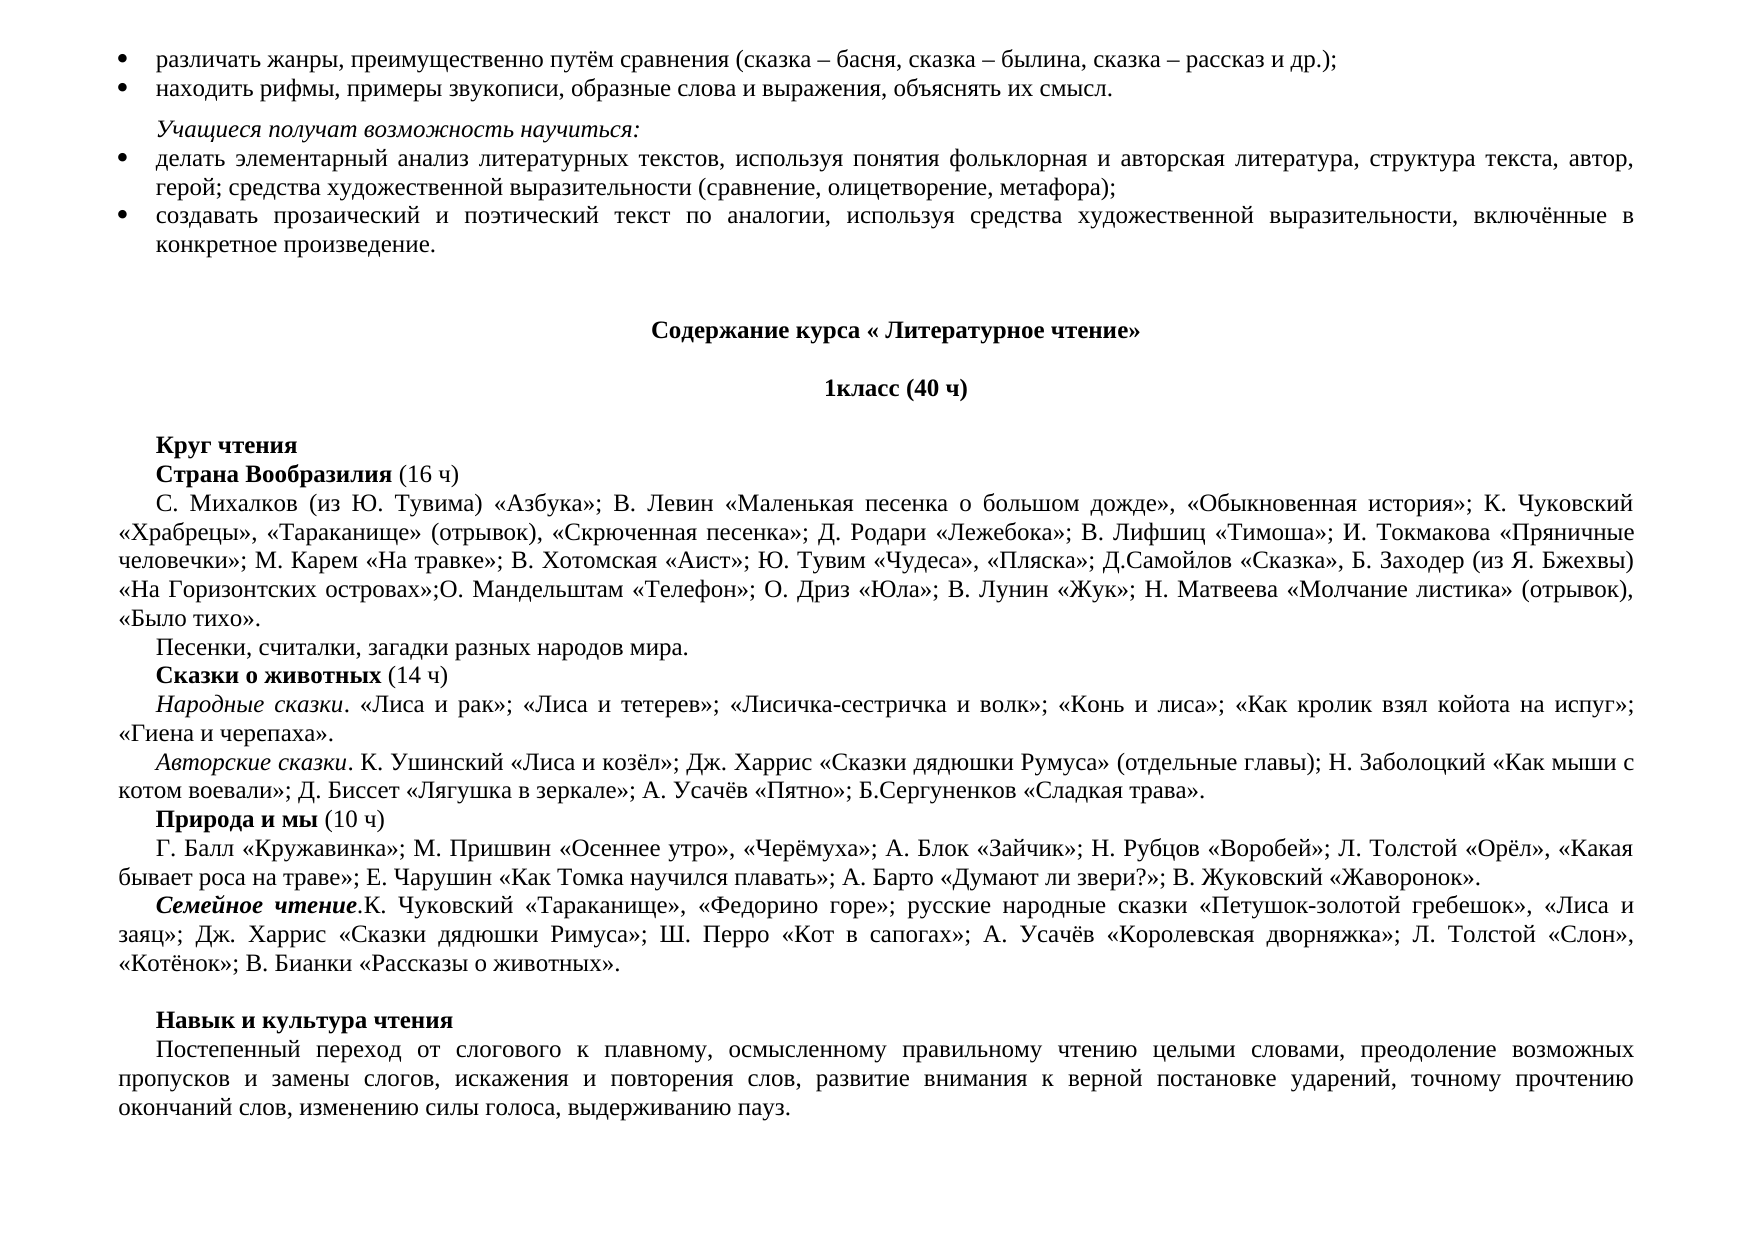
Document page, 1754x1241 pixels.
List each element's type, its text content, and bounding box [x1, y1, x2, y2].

text Семейное чтение.К. Чуковский «Тараканище», «Федорино горе»; русские народные сказки «Петушок-золотой гребешок», «Лиса и заяц»; Дж. Харрис «Сказки дядюшки Римуса»; Ш. Перро «Кот в сапогах»; А. Усачёв «Королевская дворняжка»; Л. Толстой «Слон», «Котёнок»; В. Бианки «Рассказы о животных». [118, 891, 1636, 977]
text Навык и культура чтения [118, 1006, 1636, 1034]
text Сказки о животных (14 ч) [118, 661, 1636, 689]
text Учащиеся получат возможность научиться: [118, 114, 1636, 143]
text 1класс (40 ч) [118, 373, 1636, 402]
list различать жанры, преимущественно путём сравнения (сказка – басня, сказка – былина, сказка – рассказ и др.); [118, 44, 1636, 73]
text Страна Вообразилия (16 ч) [118, 459, 1636, 488]
text Содержание курса « Литературное чтение» [118, 316, 1636, 344]
text Круг чтения [118, 431, 1636, 459]
text Песенки, считалки, загадки разных народов мира. [118, 632, 1636, 661]
text Авторские сказки. К. Ушинский «Лиса и козёл»; Дж. Харрис «Сказки дядюшки Румуса» (отдельные главы); Н. Заболоцкий «Как мыши с котом воевали»; Д. Биссет «Лягушка в зеркале»; А. Усачёв «Пятно»; Б.Сергуненков «Сладкая трава». [118, 747, 1636, 804]
list делать элементарный анализ литературных текстов, используя понятия фольклорная и авторская литература, структура текста, автор, герой; средства художественной выразительности (сравнение, олицетворение, метафора); [118, 143, 1636, 201]
text Постепенный переход от слогового к плавному, осмысленному правильному чтению целыми словами, преодоление возможных пропусков и замены слогов, искажения и повторения слов, развитие внимания к верной постановке ударений, точному прочтению окончаний слов, изменению силы голоса, выдерживанию пауз. [118, 1034, 1636, 1121]
text Народные сказки. «Лиса и рак»; «Лиса и тетерев»; «Лисичка-сестричка и волк»; «Конь и лиса»; «Как кролик взял койота на испуг»; «Гиена и черепаха». [118, 689, 1636, 747]
list находить рифмы, примеры звукописи, образные слова и выражения, объяснять их смысл. [118, 73, 1636, 102]
text Природа и мы (10 ч) [118, 804, 1636, 833]
text С. Михалков (из Ю. Тувима) «Азбука»; В. Левин «Маленькая песенка о большом дожде», «Обыкновенная история»; К. Чуковский «Храбрецы», «Тараканище» (отрывок), «Скрюченная песенка»; Д. Родари «Лежебока»; В. Лифшиц «Тимоша»; И. Токмакова «Пряничные человечки»; М. Карем «На травке»; В. Хотомская «Аист»; Ю. Тувим «Чудеса», «Пляска»; Д.Самойлов «Сказка», Б. Заходер (из Я. Бжехвы) «На Горизонтских островах»;О. Мандельштам «Телефон»; О. Дриз «Юла»; В. Лунин «Жук»; Н. Матвеева «Молчание листика» (отрывок), «Было тихо». [118, 488, 1636, 632]
list создавать прозаический и поэтический текст по аналогии, используя средства художественной выразительности, включённые в конкретное произведение. [118, 201, 1636, 258]
text Г. Балл «Кружавинка»; М. Пришвин «Осеннее утро», «Черёмуха»; А. Блок «Зайчик»; Н. Рубцов «Воробей»; Л. Толстой «Орёл», «Какая бывает роса на траве»; Е. Чарушин «Как Томка научился плавать»; А. Барто «Думают ли звери?»; В. Жуковский «Жаворонок». [118, 833, 1636, 891]
